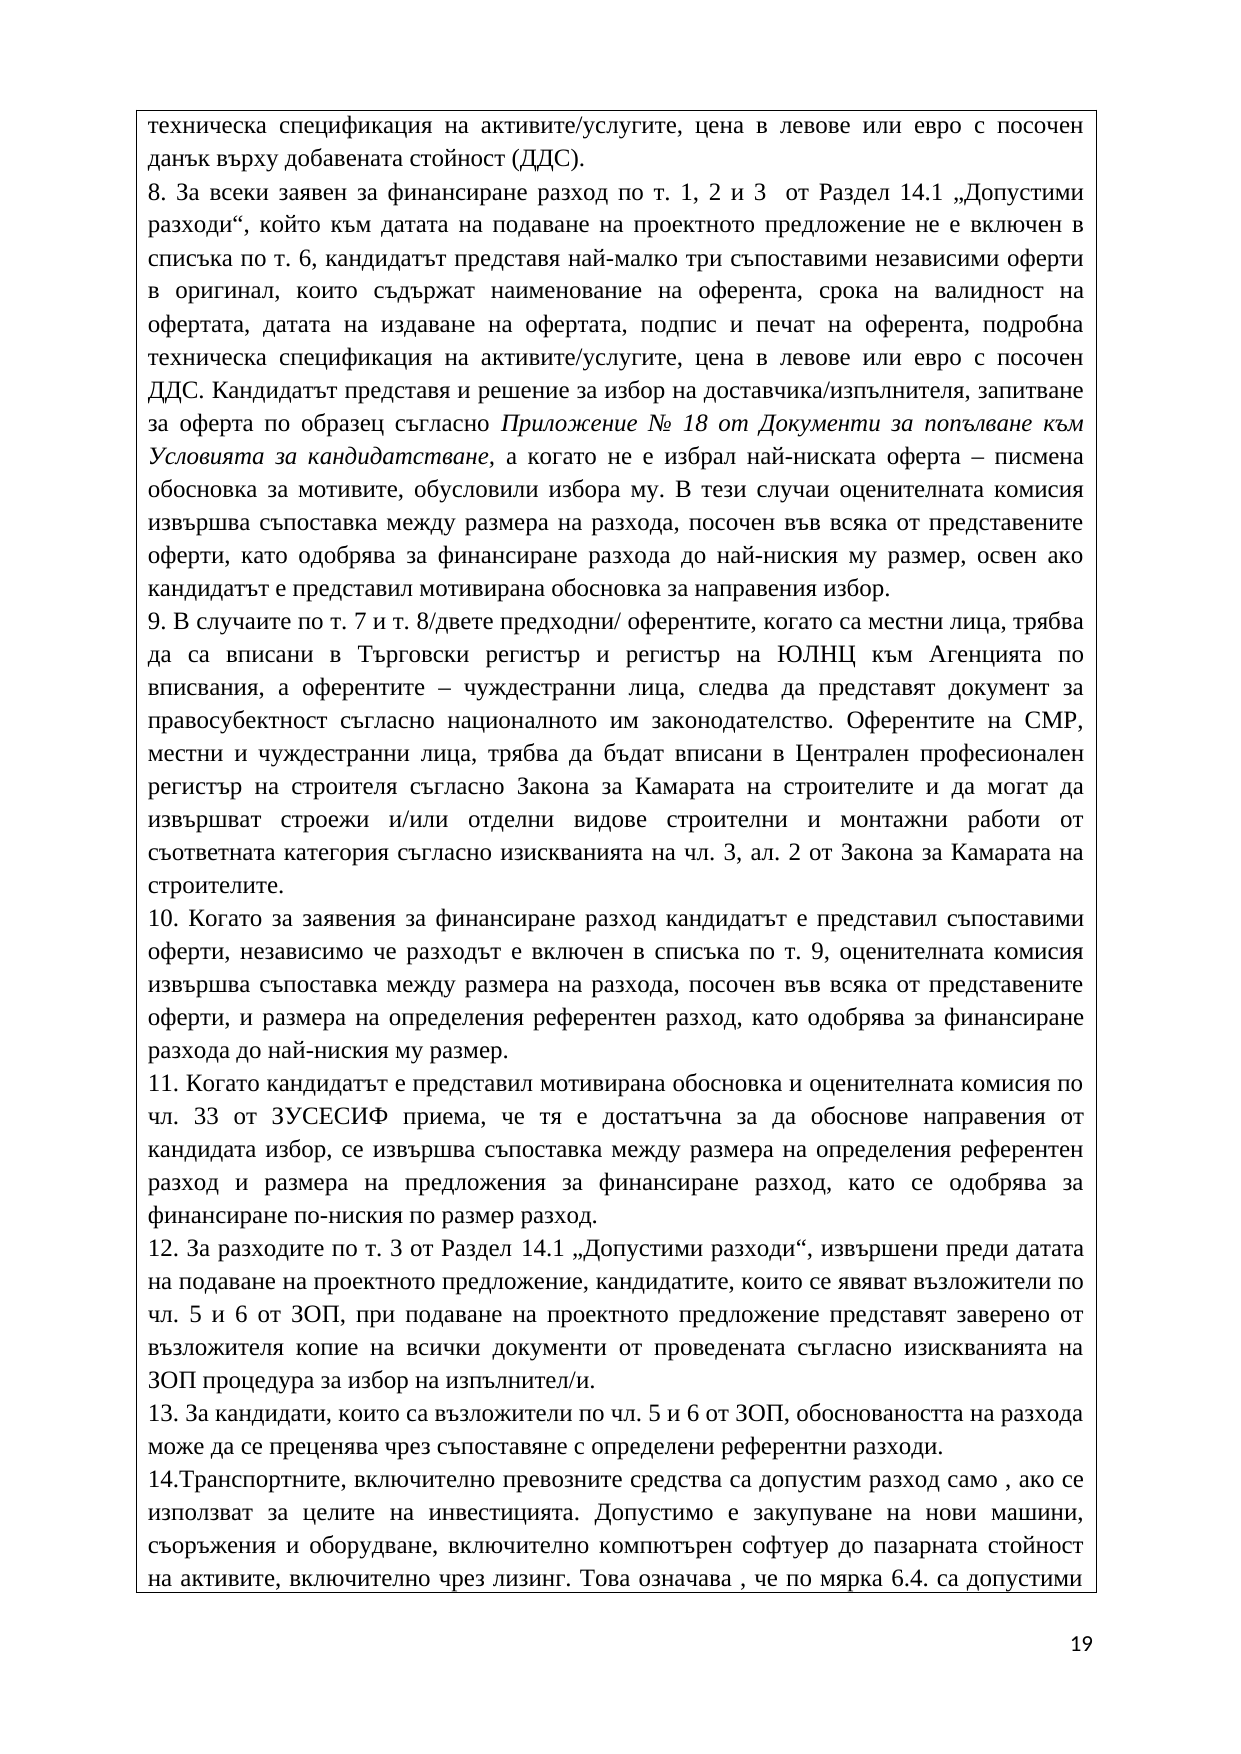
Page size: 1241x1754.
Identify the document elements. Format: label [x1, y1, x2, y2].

table_header [137, 111, 1096, 1592]
